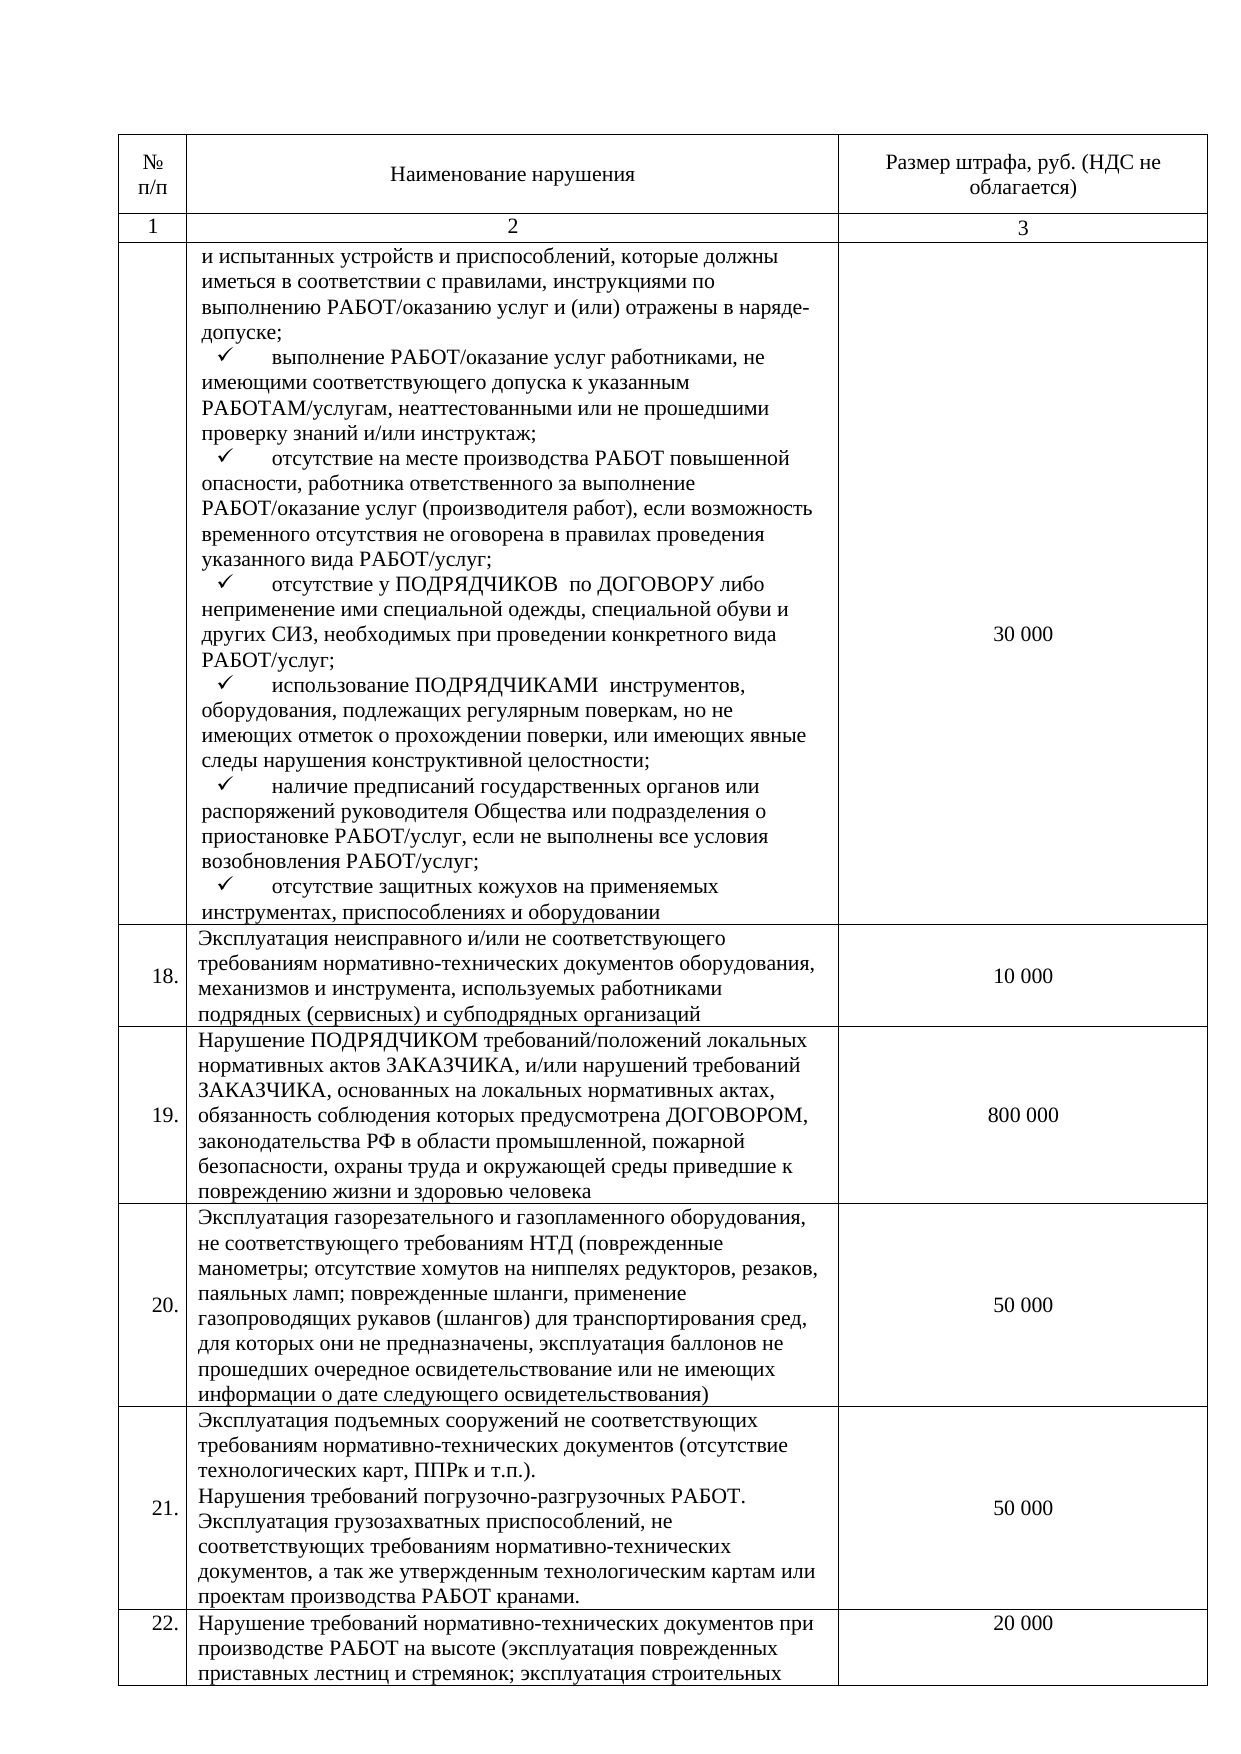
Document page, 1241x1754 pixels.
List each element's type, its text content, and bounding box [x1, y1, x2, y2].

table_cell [187, 243, 838, 924]
table_cell [119, 925, 186, 1026]
table_cell Эксплуатация газорезательного и газопламенного оборудования, не соответствующего требованиям НТД (поврежденные манометры; отсутствие хомутов на ниппелях редукторов, резаков, паяльных ламп; поврежденные шланги, применение газопроводящих рукавов (шлангов) для транспортирования сред, для которых они не предназначены, эксплуатация баллонов не прошедших очередное освидетельствование или не имеющих информации о дате следующего освидетельствования) [187, 1204, 838, 1406]
table_cell Нарушение ПОДРЯДЧИКОМ требований/положений локальных нормативных актов ЗАКАЗЧИКА, и/или нарушений требований ЗАКАЗЧИКА, основанных на локальных нормативных актах, обязанность соблюдения которых предусмотрена ДОГОВОРОМ, законодательства РФ в области промышленной, пожарной безопасности, охраны труда и окружающей среды приведшие к повреждению жизни и здоровью человека [187, 1027, 838, 1203]
table_cell [119, 243, 186, 924]
table_header № п/п [119, 135, 186, 212]
table_header Размер штрафа, руб. (НДС не облагается) [839, 135, 1207, 212]
table_cell 2 [187, 214, 838, 242]
table_cell 1 [119, 214, 186, 242]
table_cell 50 000 [839, 1204, 1207, 1406]
table_cell [119, 1610, 186, 1685]
table_cell 3 [839, 214, 1207, 242]
table_cell 20 000 [839, 1610, 1207, 1685]
table_header Наименование нарушения [187, 135, 838, 212]
table_cell 10 000 [839, 925, 1207, 1026]
table_cell 50 000 [839, 1407, 1207, 1609]
table_cell 800 000 [839, 1027, 1207, 1203]
table_cell 30 000 [839, 243, 1207, 924]
table_cell Эксплуатация подъемных сооружений не соответствующих требованиям нормативно-технических документов (отсутствие технологических карт, ППРк и т.п.). Нарушения требований погрузочно-разгрузочных РАБОТ. Эксплуатация грузозахватных приспособлений, не соответствующих требованиям нормативно-технических документов, а так же утвержденным технологическим картам или проектам производства РАБОТ кранами. [187, 1407, 838, 1609]
table_cell [119, 1204, 186, 1406]
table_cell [187, 1610, 838, 1685]
table_cell Эксплуатация неисправного и/или не соответствующего требованиям нормативно-технических документов оборудования, механизмов и инструмента, используемых работниками подрядных (сервисных) и субподрядных организаций [187, 925, 838, 1026]
table_cell [119, 1027, 186, 1203]
table_cell [119, 1407, 186, 1609]
